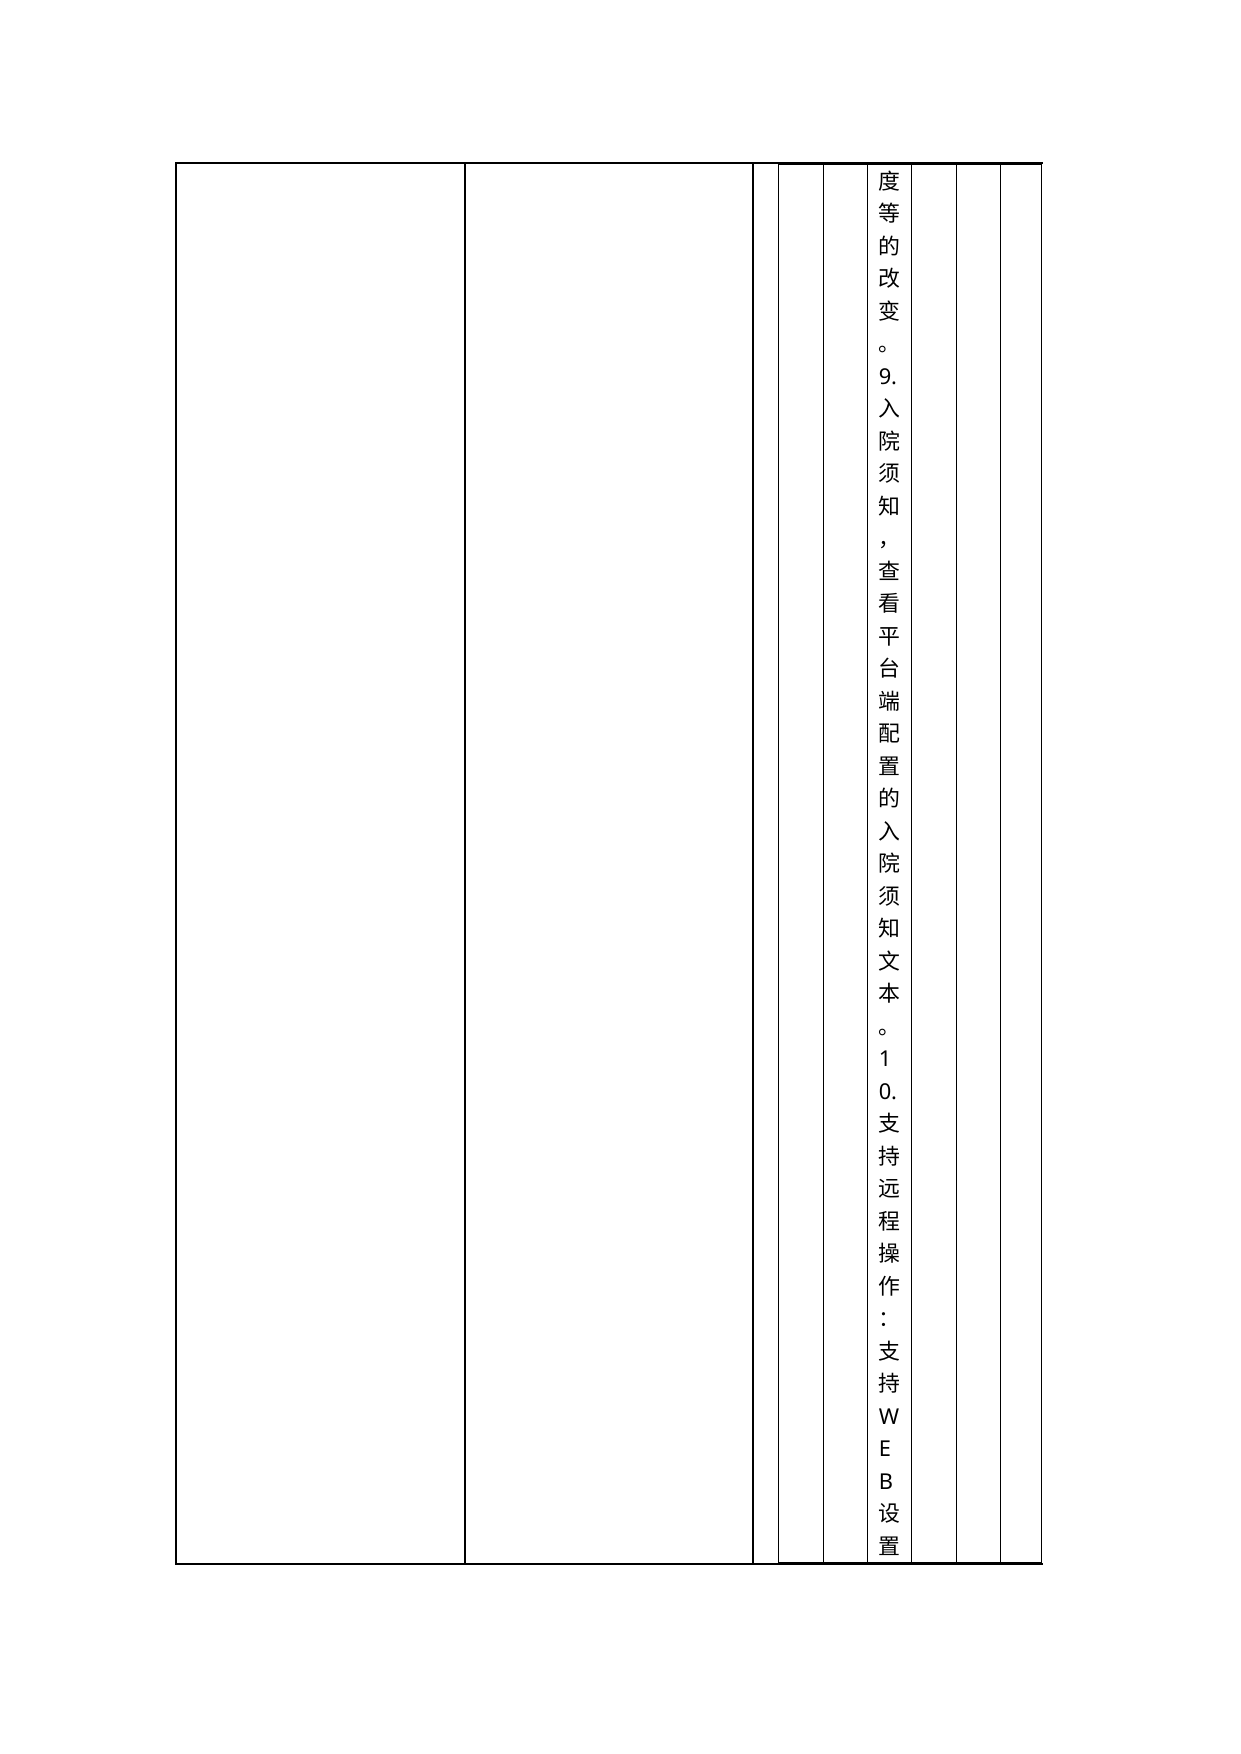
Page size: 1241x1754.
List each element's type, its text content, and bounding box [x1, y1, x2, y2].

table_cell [779, 165, 823, 1562]
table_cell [1001, 165, 1041, 1562]
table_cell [957, 165, 1000, 1562]
table_cell 1 [177, 164, 464, 1563]
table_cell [824, 165, 867, 1562]
table_cell ▲ [466, 164, 752, 1563]
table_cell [912, 165, 956, 1562]
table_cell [868, 165, 911, 1562]
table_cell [754, 164, 778, 1563]
